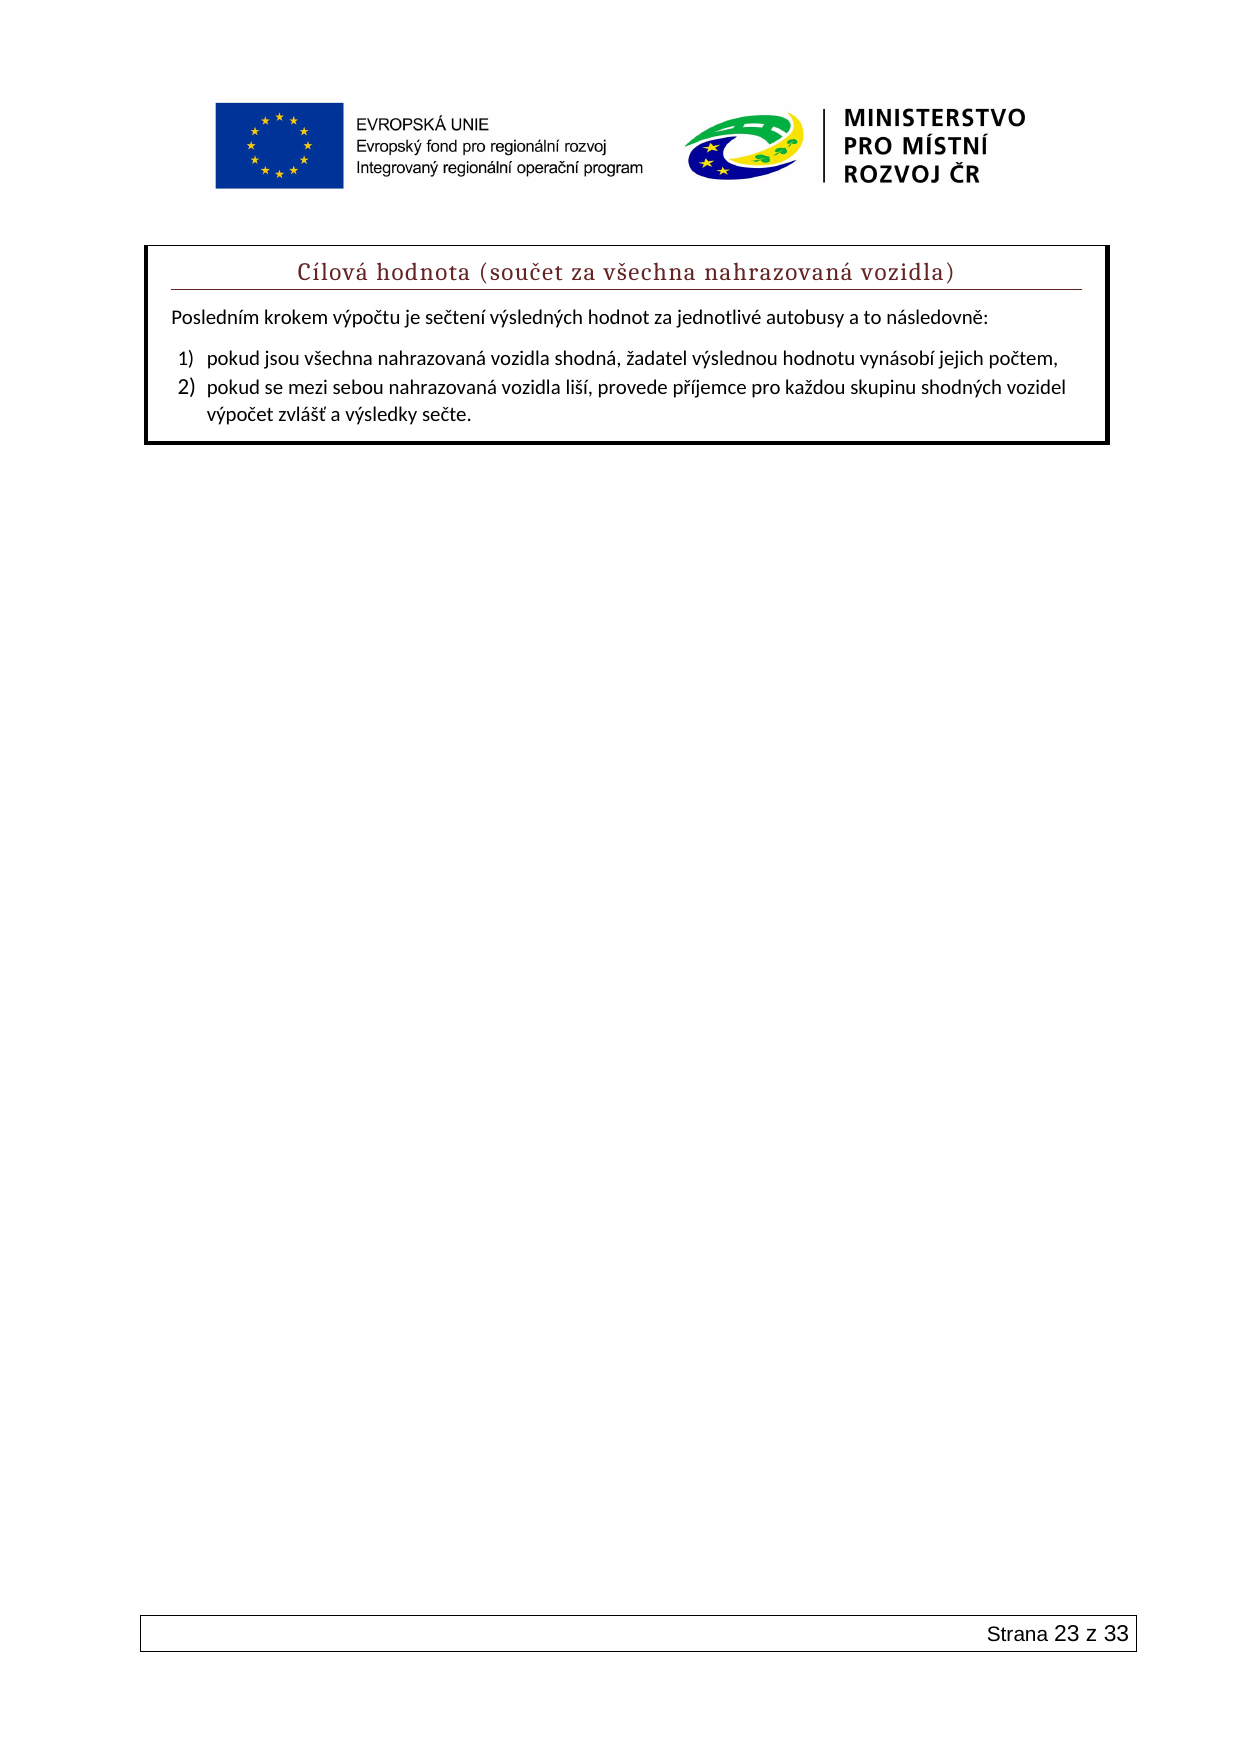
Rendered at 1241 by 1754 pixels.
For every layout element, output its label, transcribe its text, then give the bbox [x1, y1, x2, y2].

picture [187, 73, 1053, 217]
